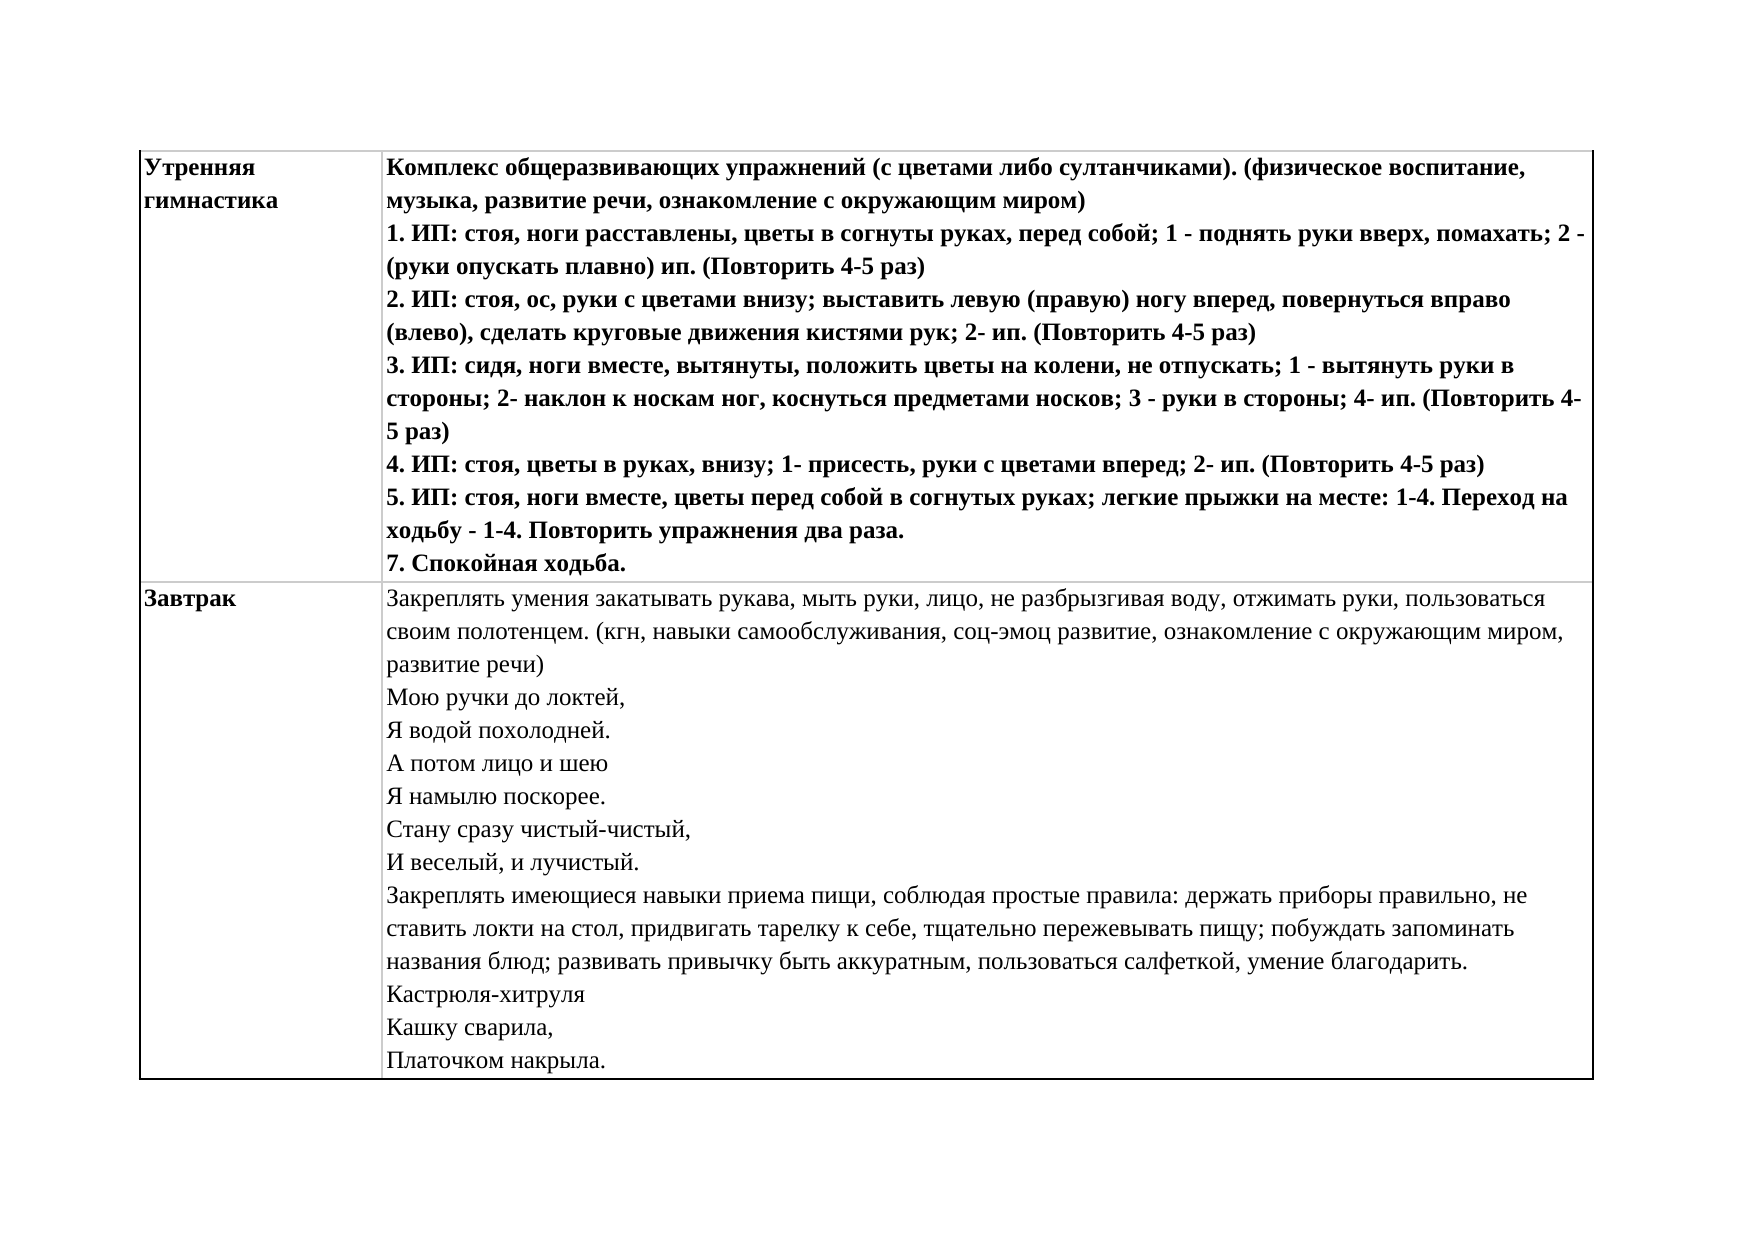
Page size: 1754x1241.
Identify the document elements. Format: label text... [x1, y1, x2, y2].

table_cell Утренняя гимнастика [141, 152, 381, 581]
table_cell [383, 583, 1592, 1078]
table_cell Завтрак [141, 583, 381, 1078]
table_cell Комплекс общеразвивающих упражнений (с цветами либо султанчиками). (физическое воспитание, музыка, развитие речи, ознакомление с окружающим миром) 1. ИП: стоя, ноги расставлены, цветы в согнуты руках, перед собой; 1 - поднять руки вверх, помахать; 2 - (руки опускать плавно) ип. (Повторить 4-5 раз) 2. ИП: стоя, ос, руки с цветами внизу; выставить левую (правую) ногу вперед, повернуться вправо (влево), сделать круговые движения кистями рук; 2- ип. (Повторить 4-5 раз) 3. ИП: сидя, ноги вместе, вытянуты, положить цветы на колени, не отпускать; 1 - вытянуть руки в стороны; 2- наклон к носкам ног, коснуться предметами носков; 3 - руки в стороны; 4- ип. (Повторить 4-5 раз) 4. ИП: стоя, цветы в руках, внизу; 1- присесть, руки с цветами вперед; 2- ип. (Повторить 4-5 раз) 5. ИП: стоя, ноги вместе, цветы перед собой в согнутых руках; легкие прыжки на месте: 1-4. Переход на ходьбу - 1-4. Повторить упражнения два раза. 7. Спокойная ходьба. [383, 152, 1592, 581]
